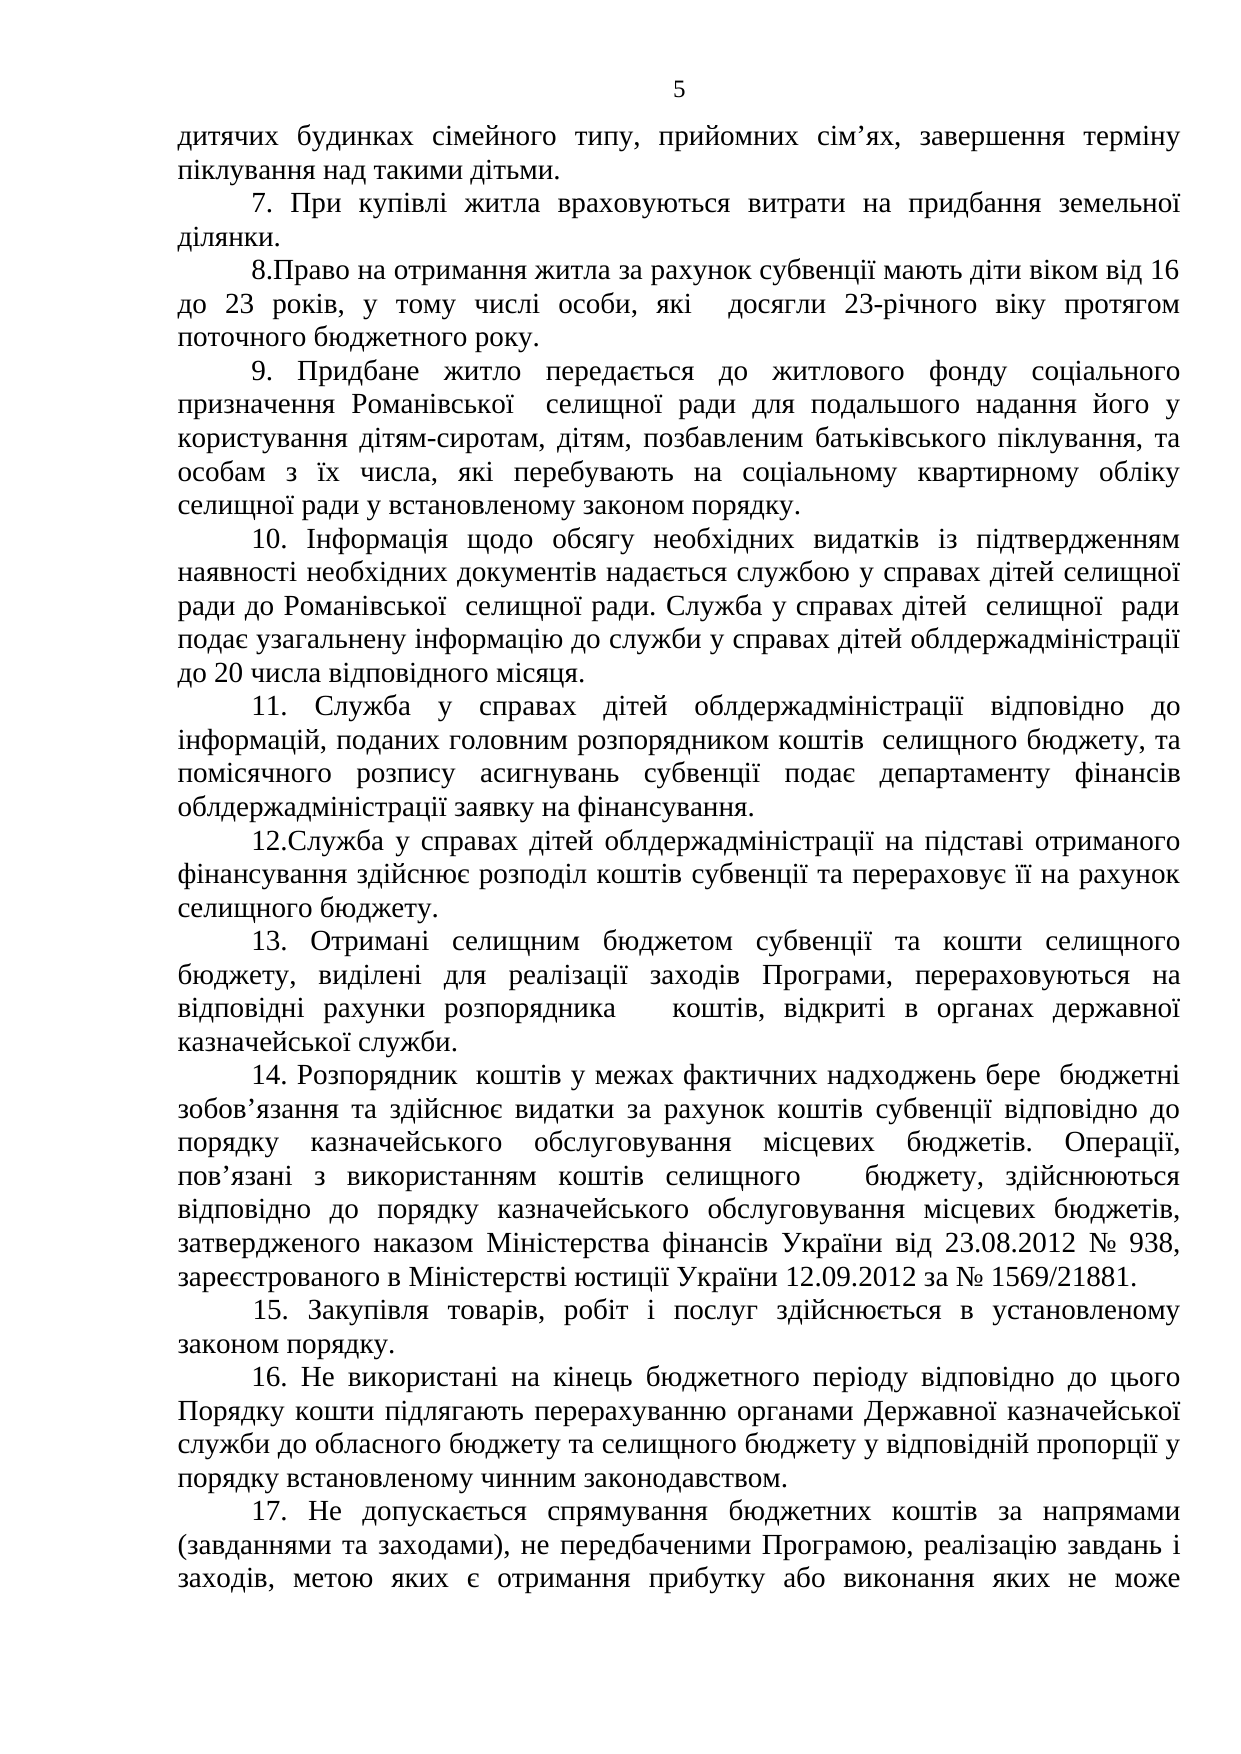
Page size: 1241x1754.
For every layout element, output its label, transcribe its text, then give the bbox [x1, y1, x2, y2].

text 10. Інформація щодо обсягу необхідних видатків із підтвердженням наявності необхідних документів надається службою у справах дітей селищної ради до Романівської селищної ради. Служба у справах дітей селищної ради подає узагальнену інформацію до служби у справах дітей облдержадміністрації до 20 числа відповідного місяця. [177, 521, 1181, 688]
text 12.Служба у справах дітей облдержадміністрації на підставі отриманого фінансування здійснює розподіл коштів субвенції та перераховує її на рахунок селищного бюджету. [177, 823, 1181, 923]
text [177, 1493, 1181, 1594]
text 11. Служба у справах дітей облдержадміністрації відповідно до інформацій, поданих головним розпорядником коштів селищного бюджету, та помісячного розпису асигнувань субвенції подає департаменту фінансів облдержадміністрації заявку на фінансування. [177, 688, 1181, 823]
text 15. Закупівля товарів, робіт і послуг здійснюється в установленому законом порядку. [177, 1292, 1181, 1359]
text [177, 118, 1181, 185]
text 14. Розпорядник коштів у межах фактичних надходжень бере бюджетні зобов’язання та здійснює видатки за рахунок коштів субвенції відповідно до порядку казначейського обслуговування місцевих бюджетів. Операції, пов’язані з використанням коштів селищного бюджету, здійснюються відповідно до порядку казначейського обслуговування місцевих бюджетів, затвердженого наказом Міністерства фінансів України від 23.08.2012 № 938, зареєстрованого в Міністерстві юстиції України 12.09.2012 за № 1569/21881. [177, 1057, 1181, 1292]
text 16. Не використані на кінець бюджетного періоду відповідно до цього Порядку кошти підлягають перерахуванню органами Державної казначейської служби до обласного бюджету та селищного бюджету у відповідній пропорції у порядку встановленому чинним законодавством. [177, 1359, 1181, 1493]
text 9. Придбане житло передається до житлового фонду соціального призначення Романівської селищної ради для подальшого надання його у користування дітям-сиротам, дітям, позбавленим батьківського піклування, та особам з їх числа, які перебувають на соціальному квартирному обліку селищної ради у встановленому законом порядку. [177, 353, 1181, 521]
text 13. Отримані селищним бюджетом субвенції та кошти селищного бюджету, виділені для реалізації заходів Програми, перераховуються на відповідні рахунки розпорядника коштів, відкриті в органах державної казначейської служби. [177, 923, 1181, 1057]
text 7. При купівлі житла враховуються витрати на придбання земельної ділянки. [177, 185, 1181, 252]
text 8.Право на отримання житла за рахунок субвенції мають діти віком від 16 до 23 років, у тому числі особи, які досягли 23-річного віку протягом поточного бюджетного року. [177, 252, 1181, 353]
